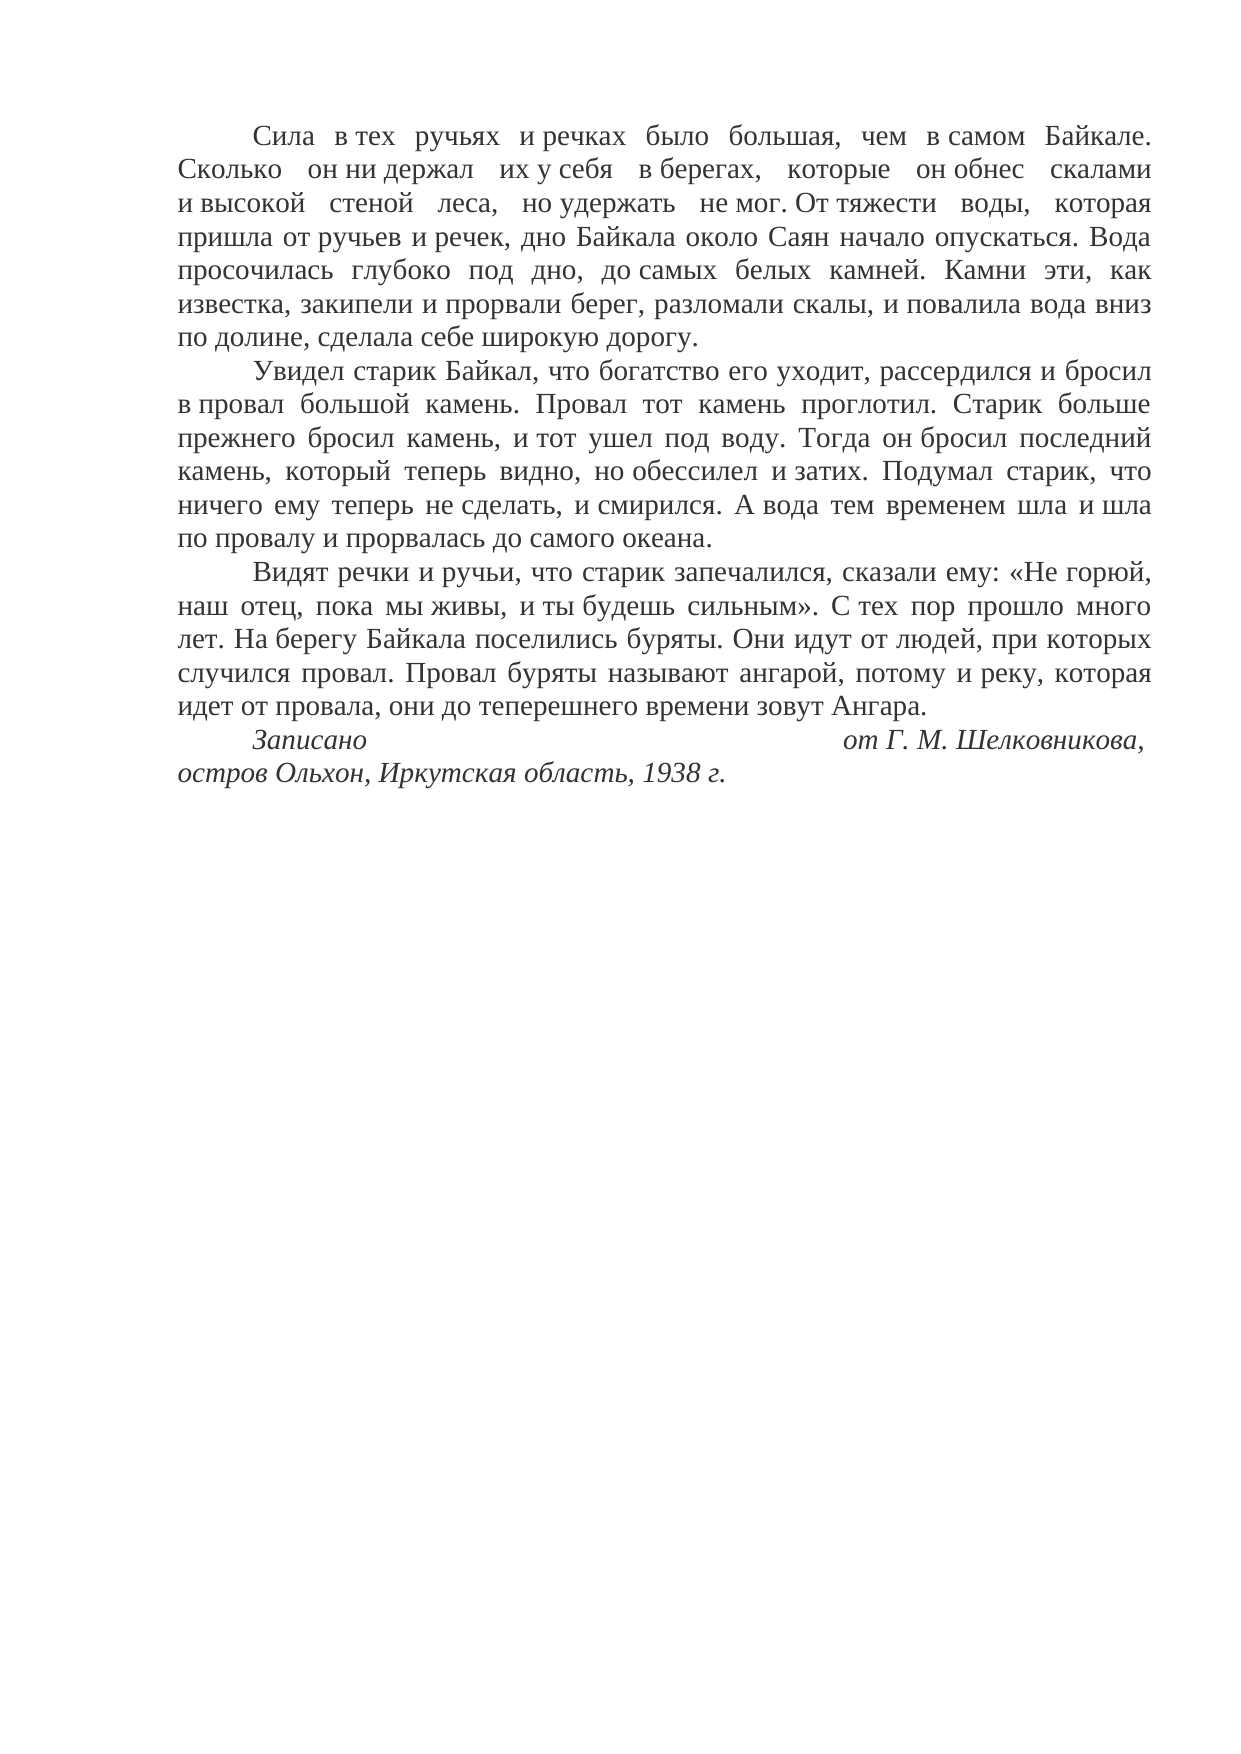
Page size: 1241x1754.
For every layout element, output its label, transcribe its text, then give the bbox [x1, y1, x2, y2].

text Видят речки и ручьи, что старик запечалился, сказали ему: «Не горюй, наш отец, пока мы живы, и ты будешь сильным». С тех пор прошло много лет. На берегу Байкала поселились буряты. Они идут от людей, при которых случился провал. Провал буряты называют ангарой, потому и реку, которая идет от провала, они до теперешнего времени зовут Ангара. [177, 554, 1152, 722]
text Сила в тех ручьях и речках было большая, чем в самом Байкале. Сколько он ни держал их у себя в берегах, которые он обнес скалами и высокой стеной леса, но удержать не мог. От тяжести воды, которая пришла от ручьев и речек, дно Байкала около Саян начало опускаться. Вода просочилась глубоко под дно, до самых белых камней. Камни эти, как известка, закипели и прорвали берег, разломали скалы, и повалила вода вниз по долине, сделала себе широкую дорогу. [177, 118, 1152, 353]
text Увидел старик Байкал, что богатство его уходит, рассердился и бросил в провал большой камень. Провал тот камень проглотил. Старик больше прежнего бросил камень, и тот ушел под воду. Тогда он бросил последний камень, который теперь видно, но обессилел и затих. Подумал старик, что ничего ему теперь не сделать, и смирился. А вода тем временем шла и шла по провалу и прорвалась до самого океана. [177, 353, 1152, 554]
text Записано от Г. М. Шелковникова, остров Ольхон, Иркутская область, 1938 г. [177, 722, 1152, 789]
